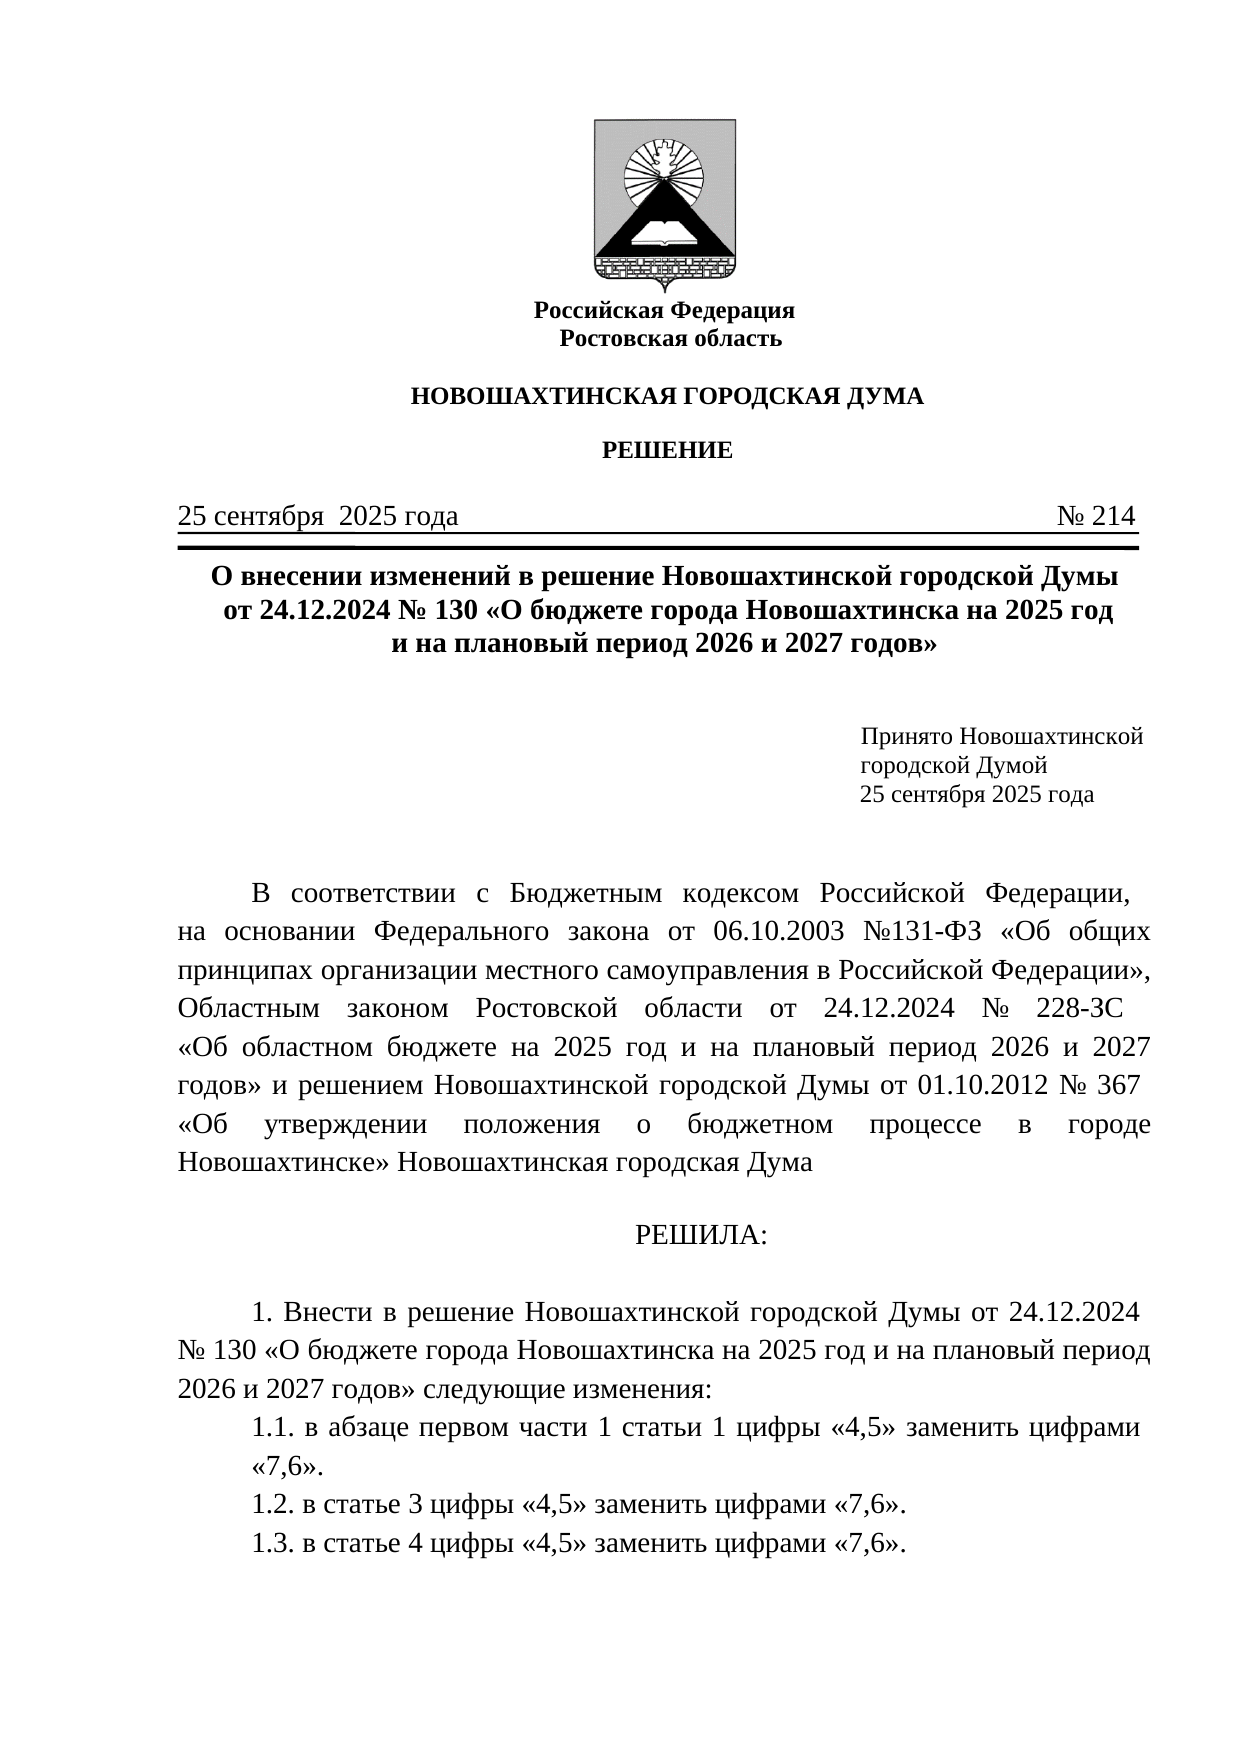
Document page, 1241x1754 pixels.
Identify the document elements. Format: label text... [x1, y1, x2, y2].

text 1.1. в абзаце первом части 1 статьи 1 цифры «4,5» заменить цифрами «7,6». [177, 1409, 1152, 1482]
text городской Думой [177, 750, 1152, 779]
text РЕШИЛА: [177, 1217, 1152, 1250]
title и на плановый период 2026 и 2027 годов» [177, 625, 1152, 659]
text 25 сентября 2025 года [177, 779, 1152, 807]
text 25 сентября 2025 года № 214 [177, 498, 1152, 532]
subtitle РЕШЕНИЕ [177, 435, 1152, 463]
text В соответствии с Бюджетным кодексом Российской Федерации, на основании Федерального закона от 06.10.2003 №131-ФЗ «Об общих принципах организации местного самоуправления в Российской Федерации», Областным законом Ростовской области от 24.12.2024 № 228-ЗС «Об областном бюджете на 2025 год и на плановый период 2026 и 2027 годов» и решением Новошахтинской городской Думы от 01.10.2012 № 367 «Об утверждении положения о бюджетном процессе в городе Новошахтинске» Новошахтинская городская Дума [177, 875, 1152, 1178]
subtitle НОВОШАХТИНСКАЯ ГОРОДСКАЯ ДУМА [177, 381, 1152, 410]
text Принято Новошахтинской [177, 721, 1152, 750]
title от 24.12.2024 № 130 «О бюджете города Новошахтинска на 2025 год [177, 592, 1152, 625]
title О внесении изменений в решение Новошахтинской городской Думы [177, 558, 1152, 592]
text 1.3. в статье 4 цифры «4,5» заменить цифрами «7,6». [177, 1525, 1152, 1559]
text 1.2. в статье 3 цифры «4,5» заменить цифрами «7,6». [177, 1487, 1152, 1520]
picture [592, 118, 737, 295]
subtitle Российская Федерация [177, 295, 1152, 323]
text Ростовская область [177, 323, 1152, 352]
text 1. Внести в решение Новошахтинской городской Думы от 24.12.2024 № 130 «О бюджете города Новошахтинска на 2025 год и на плановый период 2026 и 2027 годов» следующие изменения: [177, 1294, 1152, 1404]
